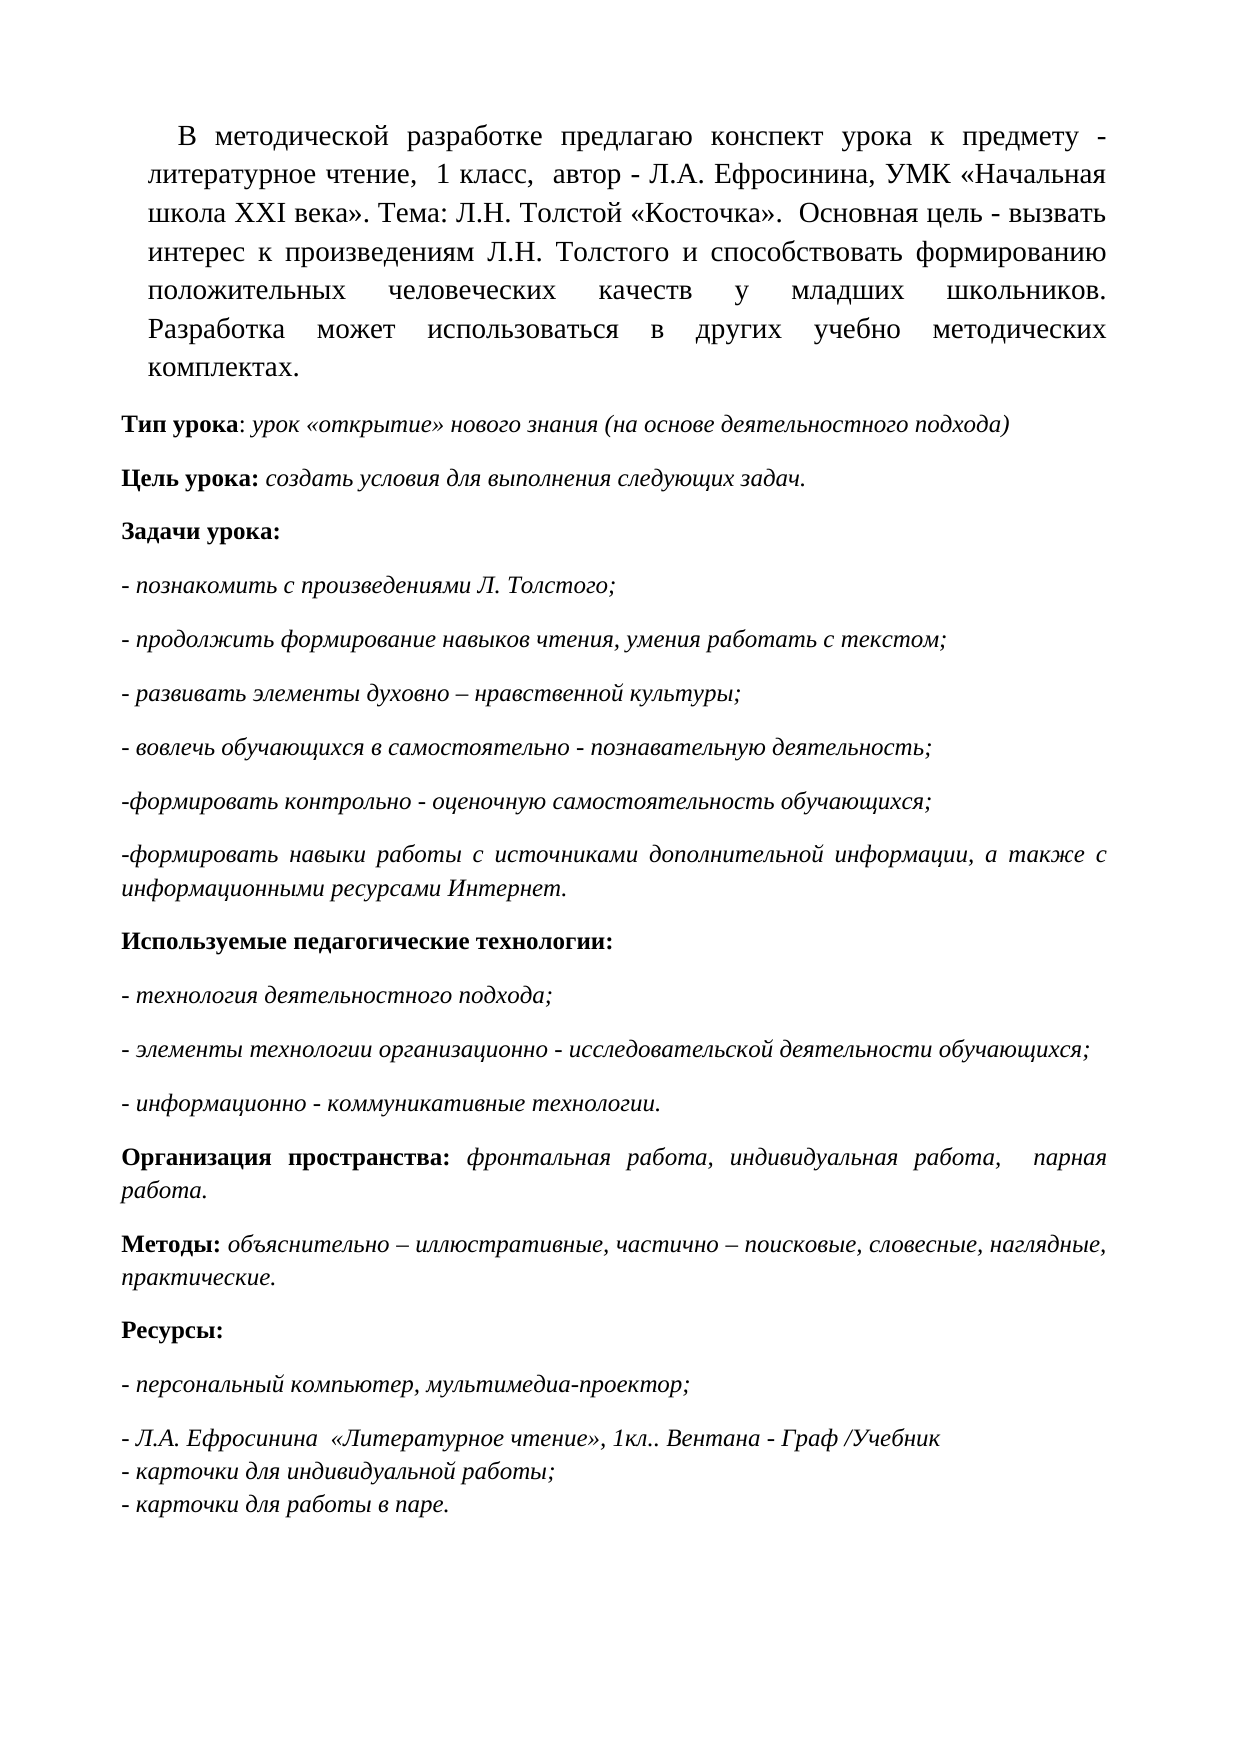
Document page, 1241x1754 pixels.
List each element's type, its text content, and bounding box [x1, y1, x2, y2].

list - Л.А. Ефросинина «Литературное чтение», 1кл.. Вентана - Граф /Учебник [121, 1423, 1107, 1452]
text Организация пространства: фронтальная работа, индивидуальная работа, парная работа. [121, 1142, 1107, 1204]
text -формировать контрольно - оценочную самостоятельность обучающихся; [121, 786, 1107, 814]
text -формировать навыки работы с источниками дополнительной информации, а также с информационными ресурсами Интернет. [121, 839, 1107, 901]
text Тип урока: урок «открытие» нового знания (на основе деятельностного подхода) [121, 409, 1107, 437]
text - персональный компьютер, мультимедиа-проектор; [121, 1369, 1107, 1398]
text Методы: объяснительно – иллюстративные, частично – поисковые, словесные, наглядные, практические. [121, 1229, 1107, 1291]
text - вовлечь обучающихся в самостоятельно - познавательную деятельность; [121, 732, 1107, 761]
text - познакомить с произведениями Л. Толстого; [121, 570, 1107, 599]
text Используемые педагогические технологии: [121, 926, 1107, 955]
text - технология деятельностного подхода; [121, 980, 1107, 1009]
list - карточки для работы в паре. [121, 1489, 1107, 1518]
list - карточки для индивидуальной работы; [121, 1456, 1107, 1485]
text Задачи урока: [121, 516, 1107, 545]
text В методической разработке предлагаю конспект урока к предмету - литературное чтение, 1 класс, автор - Л.А. Ефросинина, УМК «Начальная школа ХХI века». Тема: Л.Н. Толстой «Косточка». Основная цель - вызвать интерес к произведениям Л.Н. Толстого и способствовать формированию положительных человеческих качеств у младших школьников. Разработка может использоваться в других учебно методических комплектах. [148, 118, 1107, 383]
text - элементы технологии организационно - исследовательской деятельности обучающихся; [121, 1034, 1107, 1063]
text - продолжить формирование навыков чтения, умения работать с текстом; [121, 624, 1107, 653]
text - информационно - коммуникативные технологии. [121, 1088, 1107, 1117]
text - развивать элементы духовно – нравственной культуры; [121, 678, 1107, 707]
text Цель урока: создать условия для выполнения следующих задач. [121, 463, 1107, 491]
text Ресурсы: [121, 1316, 1107, 1344]
